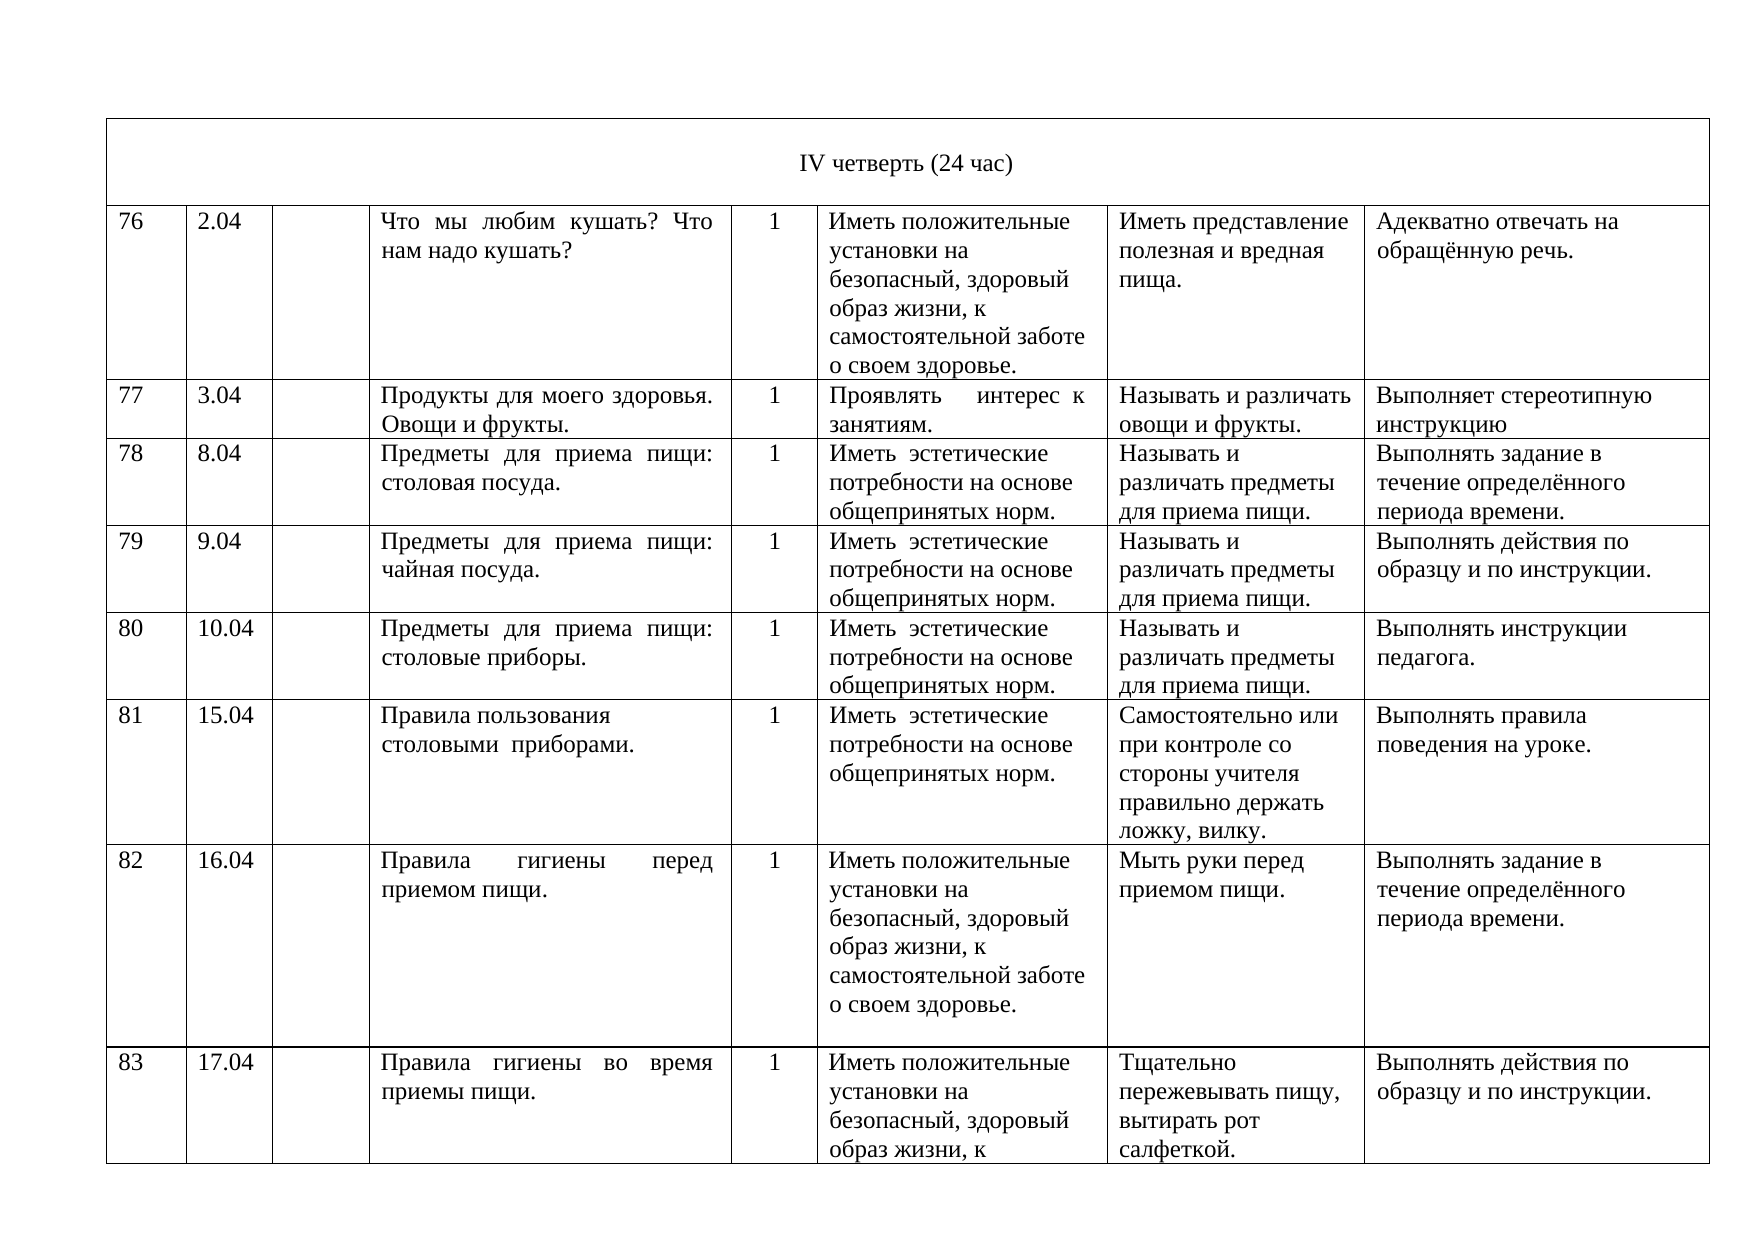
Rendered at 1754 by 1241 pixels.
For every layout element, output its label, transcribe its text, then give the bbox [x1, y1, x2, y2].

table_cell Предметы для приема пищи: столовые приборы. [370, 613, 731, 699]
table_cell Иметь положительные установки на безопасный, здоровый образ жизни, к самостоятельной заботе о своем здоровье. [818, 206, 1107, 379]
table_cell 1 [732, 526, 817, 612]
table_cell 83 [107, 1048, 186, 1162]
table_cell 9.04 [187, 526, 272, 612]
table_cell Называть и различать предметы для приема пищи. [1108, 439, 1364, 525]
table_cell Иметь эстетические потребности на основе общепринятых норм. [818, 613, 1107, 699]
table_cell 79 [107, 526, 186, 612]
table_cell Иметь эстетические потребности на основе общепринятых норм. [818, 439, 1107, 525]
table_cell Иметь представление полезная и вредная пища. [1108, 206, 1364, 379]
table_cell 78 [107, 439, 186, 525]
table_cell Выполнять правила поведения на уроке. [1365, 700, 1709, 844]
table_cell [273, 206, 369, 379]
table_cell Выполнять инструкции педагога. [1365, 613, 1709, 699]
table_cell Предметы для приема пищи: чайная посуда. [370, 526, 731, 612]
table_cell 80 [107, 613, 186, 699]
table_cell Правила пользования столовыми приборами. [370, 700, 731, 844]
table_cell Называть и различать предметы для приема пищи. [1108, 613, 1364, 699]
table_cell 76 [107, 206, 186, 379]
table_cell 15.04 [187, 700, 272, 844]
table_cell 1 [732, 439, 817, 525]
table_cell Иметь эстетические потребности на основе общепринятых норм. [818, 700, 1107, 844]
table_cell 77 [107, 380, 186, 437]
table_cell 1 [732, 845, 817, 1046]
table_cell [370, 1048, 731, 1162]
table_cell [273, 526, 369, 612]
table_cell 1 [732, 206, 817, 379]
table_cell 1 [732, 1048, 817, 1162]
table_cell Называть и различать предметы для приема пищи. [1108, 526, 1364, 612]
table_cell Выполняет стереотипную инструкцию [1365, 380, 1709, 437]
table_cell Называть и различать овощи и фрукты. [1108, 380, 1364, 437]
table_cell Иметь положительные установки на безопасный, здоровый образ жизни, к самостоятельной заботе о своем здоровье. [818, 845, 1107, 1046]
table_cell [273, 845, 369, 1046]
table_cell Иметь эстетические потребности на основе общепринятых норм. [818, 526, 1107, 612]
table_cell Что мы любим кушать? Что нам надо кушать? [370, 206, 731, 379]
table_cell 17.04 [187, 1048, 272, 1162]
table_cell 2.04 [187, 206, 272, 379]
table_cell 81 [107, 700, 186, 844]
table_cell Адекватно отвечать на обращённую речь. [1365, 206, 1709, 379]
table_cell Выполнять задание в течение определённого периода времени. [1365, 845, 1709, 1046]
table_cell [273, 1048, 369, 1162]
table_cell 8.04 [187, 439, 272, 525]
table_cell Мыть руки перед приемом пищи. [1108, 845, 1364, 1046]
table_cell Предметы для приема пищи: столовая посуда. [370, 439, 731, 525]
table_cell Самостоятельно или при контроле со стороны учителя правильно держать ложку, вилку. [1108, 700, 1364, 844]
table_cell Продукты для моего здоровья. Овощи и фрукты. [370, 380, 731, 437]
table_cell 1 [732, 613, 817, 699]
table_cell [1365, 1048, 1709, 1162]
table_cell 1 [732, 380, 817, 437]
table_cell 10.04 [187, 613, 272, 699]
table_cell [273, 380, 369, 437]
table_cell 1 [732, 700, 817, 844]
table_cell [1108, 1048, 1364, 1162]
table_cell [273, 700, 369, 844]
table_cell Проявлять интерес к занятиям. [818, 380, 1107, 437]
table_cell Правила гигиены перед приемом пищи. [370, 845, 731, 1046]
table_cell 16.04 [187, 845, 272, 1046]
table_cell 82 [107, 845, 186, 1046]
table_cell 3.04 [187, 380, 272, 437]
table_cell IV четверть (24 час) [107, 119, 1709, 205]
table_cell Выполнять действия по образцу и по инструкции. [1365, 526, 1709, 612]
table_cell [818, 1048, 1107, 1162]
table_cell [273, 439, 369, 525]
table_cell [273, 613, 369, 699]
table_cell Выполнять задание в течение определённого периода времени. [1365, 439, 1709, 525]
